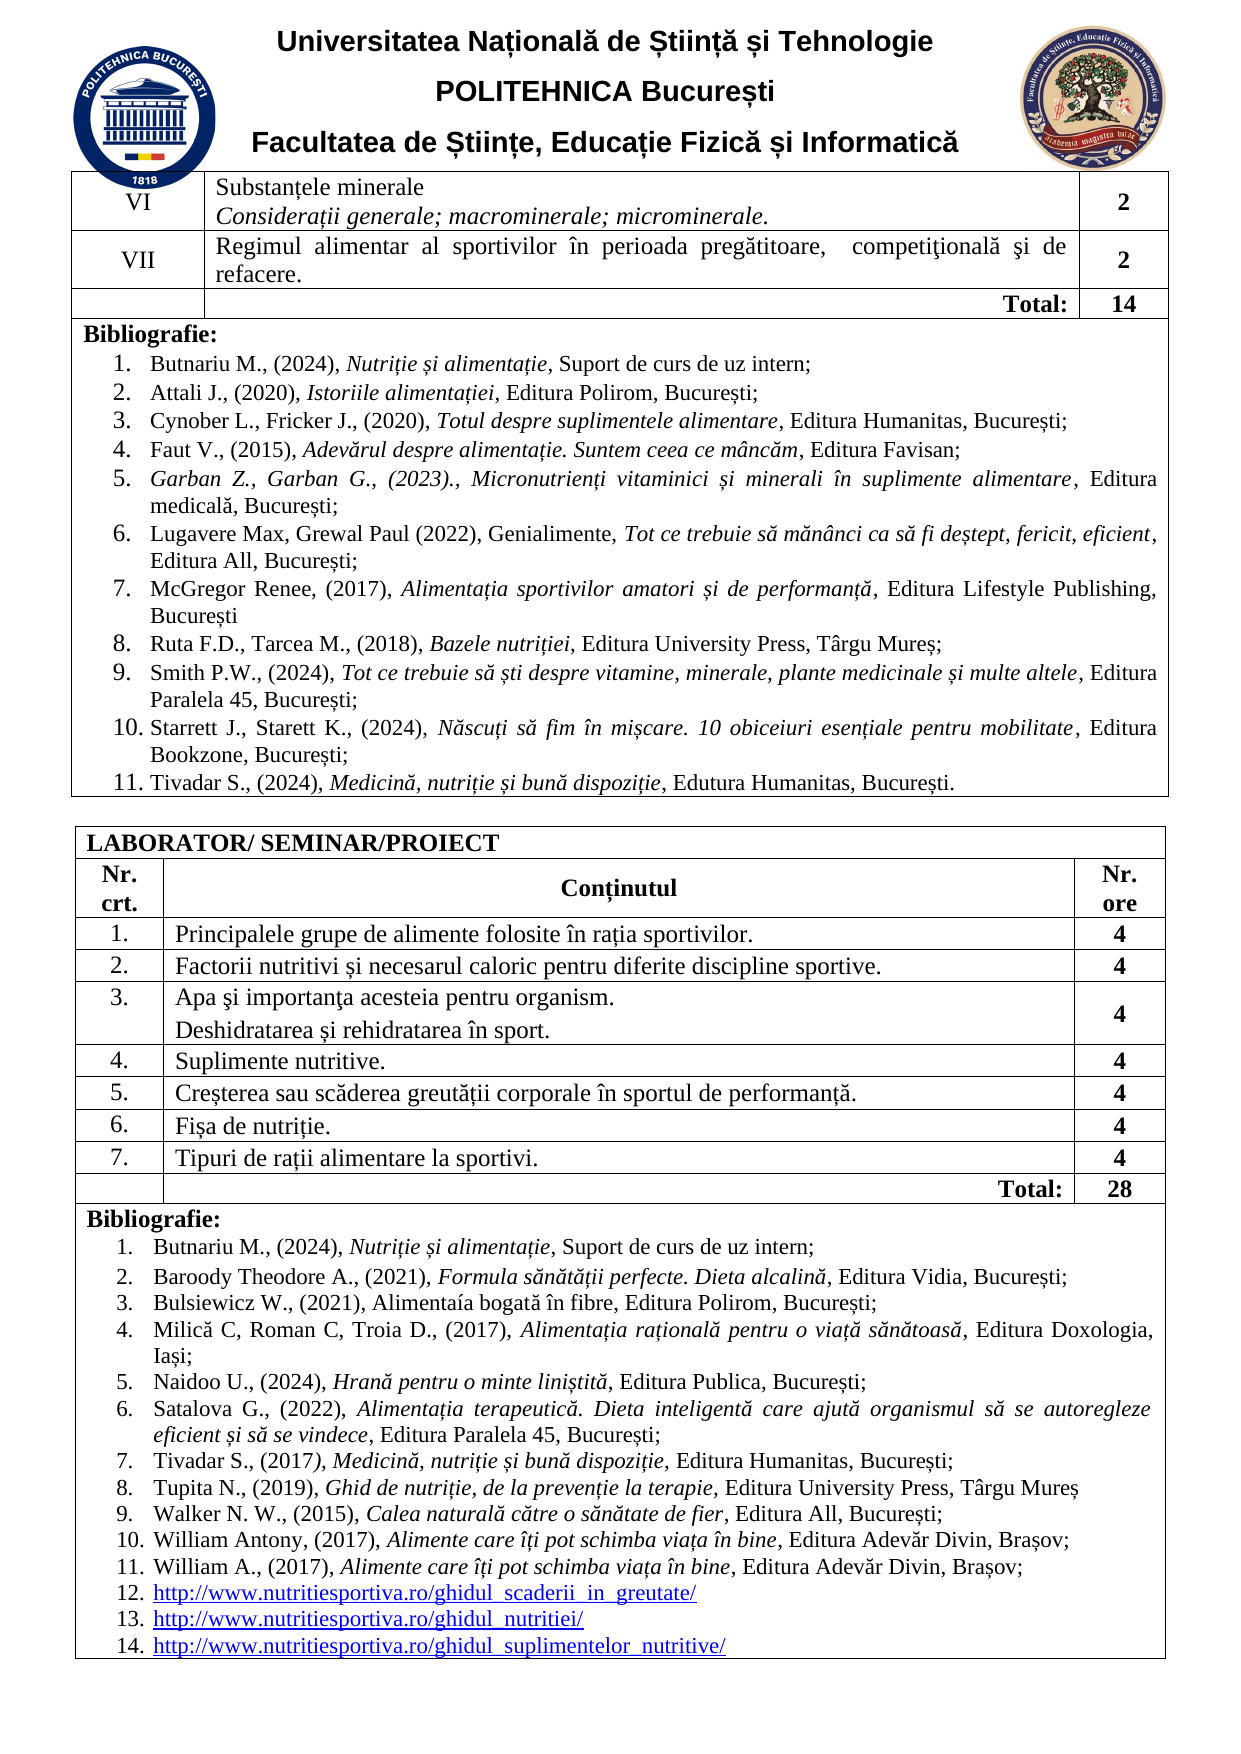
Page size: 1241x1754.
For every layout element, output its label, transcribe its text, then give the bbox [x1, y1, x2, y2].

table_cell [72, 289, 204, 318]
table_cell Tipuri de rații alimentare la sportivi. [164, 1142, 1074, 1173]
table_cell 4 [1075, 982, 1165, 1044]
table_cell Fișa de nutriție. [164, 1110, 1074, 1141]
table_cell VI [72, 172, 204, 230]
table_cell 14 [1080, 289, 1168, 318]
table_cell 2 [1080, 172, 1168, 230]
table_cell Creșterea sau scăderea greutății corporale în sportul de performanță. [164, 1077, 1074, 1108]
table_cell 4 [1075, 1045, 1165, 1076]
table_cell 28 [1075, 1174, 1165, 1203]
table_cell 4 [1075, 1142, 1165, 1173]
table_cell 2 [1080, 231, 1168, 288]
table_cell 4. [76, 1045, 163, 1076]
table_cell 3. [76, 982, 163, 1044]
table_cell 5. [76, 1077, 163, 1108]
table_cell Bibliografie: Butnariu M., (2024), Nutriție și alimentație, Suport de curs de uz intern; Attali J., (2020), Istoriile alimentației, Editura Polirom, București; Cynober L., Fricker J., (2020), Totul despre suplimentele alimentare, Editura Humanitas, București; Faut V., (2015), Adevărul despre alimentație. Suntem ceea ce mâncăm, Editura Favisan; Garban Z., Garban G., (2023)., Micronutrienți vitaminici și minerali în suplimente alimentare, Editura medicală, București; Lugavere Max, Grewal Paul (2022), Genialimente, Tot ce trebuie să mănânci ca să fi deștept, fericit, eficient, Editura All, București; McGregor Renee, (2017), Alimentația sportivilor amatori și de performanță, Editura Lifestyle Publishing, București Ruta F.D., Tarcea M., (2018), Bazele nutriției, Editura University Press, Târgu Mureș; Smith P.W., (2024), Tot ce trebuie să ști despre vitamine, minerale, plante medicinale și multe altele, Editura Paralela 45, București; Starrett J., Starett K., (2024), Născuți să fim în mișcare. 10 obiceiuri esențiale pentru mobilitate, Editura Bookzone, București; Tivadar S., (2024), Medicină, nutriție și bună dispoziție, Edutura Humanitas, București. [72, 319, 1168, 796]
table_cell Total: [205, 289, 1079, 318]
table_cell [76, 1174, 163, 1203]
table_cell Nr. crt. [76, 859, 163, 917]
table_cell 1. [76, 918, 163, 949]
table_cell Principalele grupe de alimente folosite în rația sportivilor. [164, 918, 1074, 949]
table_header LABORATOR/ SEMINAR/PROIECT [76, 827, 1165, 858]
table_cell 2. [76, 950, 163, 981]
table_cell Total: [164, 1174, 1074, 1203]
table_cell 4 [1075, 950, 1165, 981]
table_cell 6. [76, 1110, 163, 1141]
table_cell Nr. ore [1075, 859, 1165, 917]
table_cell VII [72, 231, 204, 288]
picture [73, 46, 216, 171]
table_cell 4 [1075, 1110, 1165, 1141]
table_cell Conținutul [164, 859, 1074, 917]
table_cell 4 [1075, 918, 1165, 949]
table_cell 4 [1075, 1077, 1165, 1108]
table_cell Substanțele minerale Considerații generale; macrominerale; microminerale. [205, 172, 1079, 230]
picture [1019, 25, 1167, 171]
table_cell Suplimente nutritive. [164, 1045, 1074, 1076]
table_cell 7. [76, 1142, 163, 1173]
table_cell Apa şi importanţa acesteia pentru organism. Deshidratarea și rehidratarea în sport. [164, 982, 1074, 1044]
table_cell Factorii nutritivi și necesarul caloric pentru diferite discipline sportive. [164, 950, 1074, 981]
table_cell Regimul alimentar al sportivilor în perioada pregătitoare, competiţională şi de refacere. [205, 231, 1079, 288]
